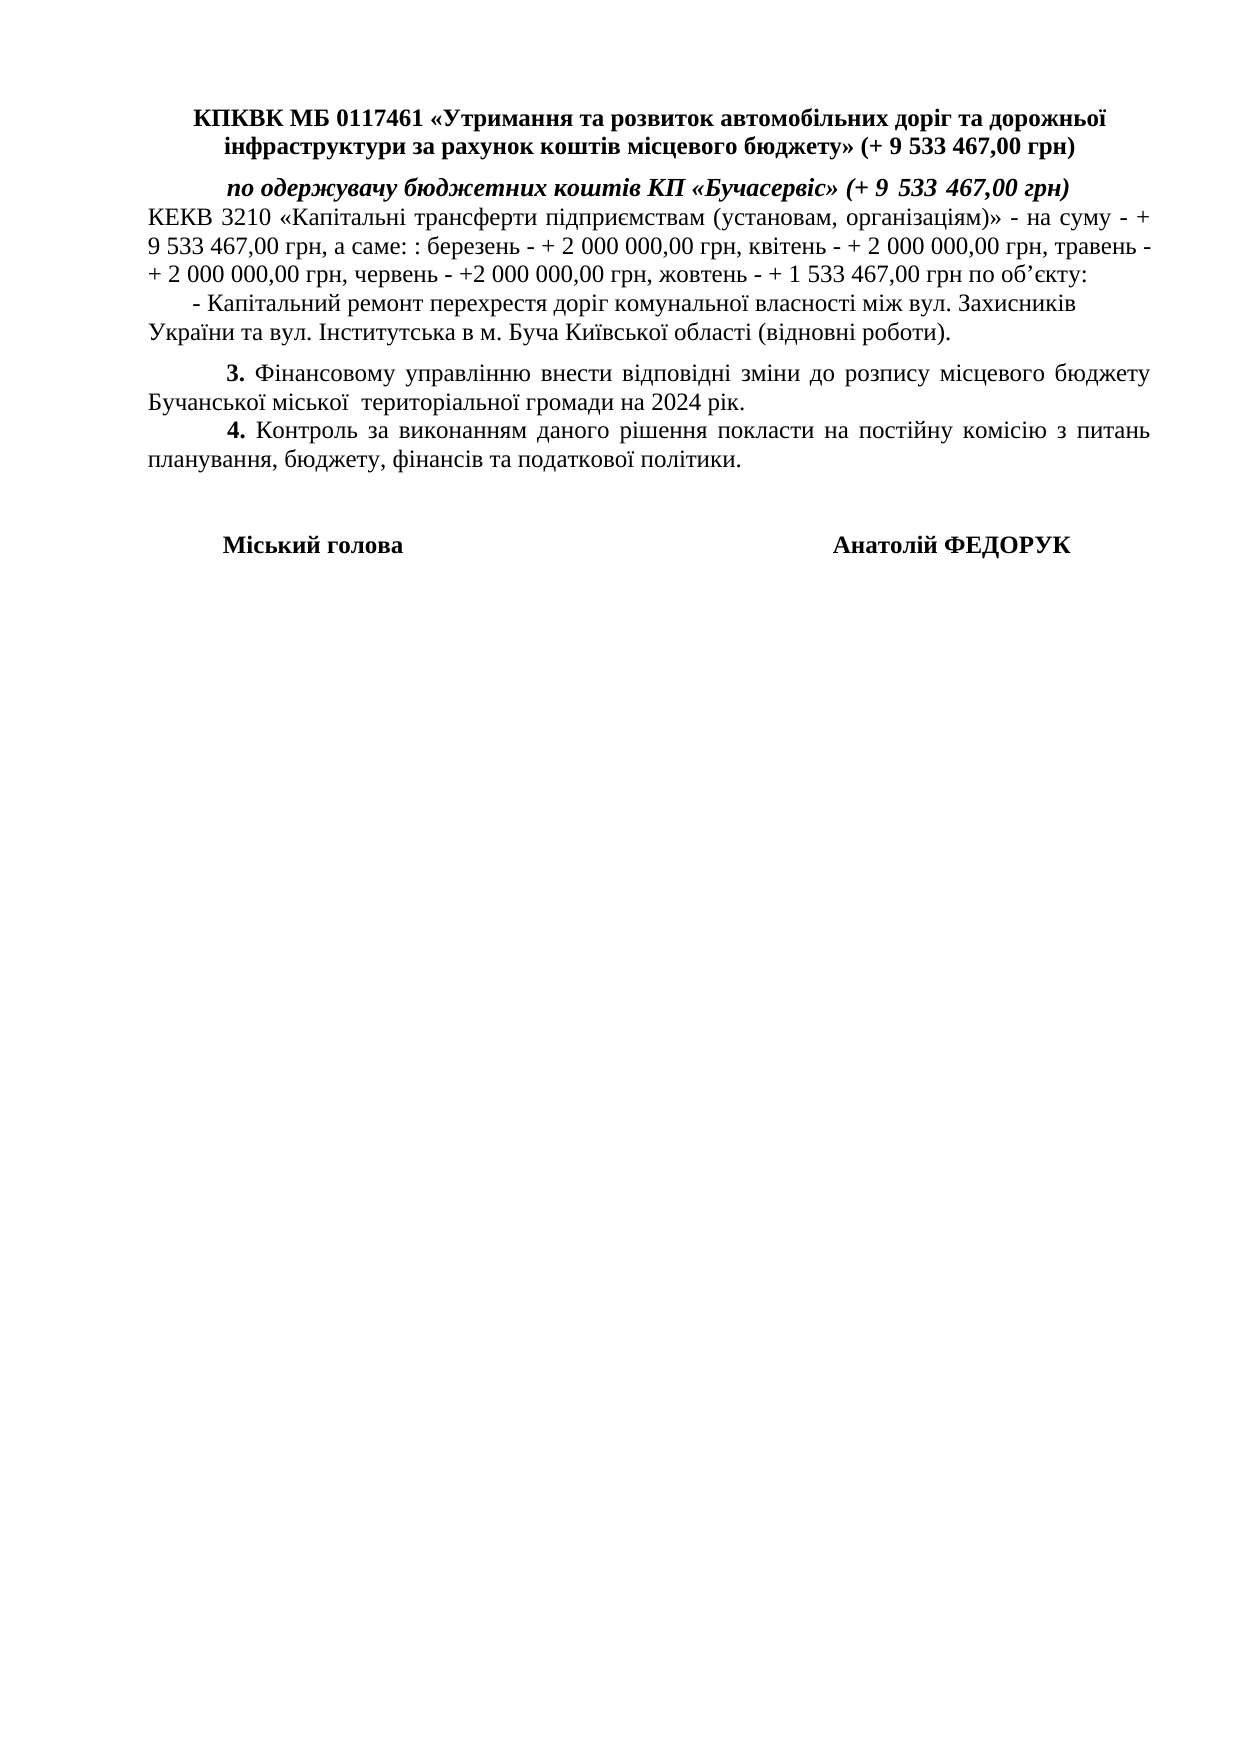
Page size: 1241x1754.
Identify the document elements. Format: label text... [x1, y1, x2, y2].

text КПКВК МБ 0117461 «Утримання та розвиток автомобільних доріг та дорожньої інфраструктури за рахунок коштів місцевого бюджету» (+ 9 533 467,00 грн) [148, 103, 1152, 160]
text 4. Контроль за виконанням даного рішення покласти на постійну комісію з питань планування, бюджету, фінансів та податкової політики. [148, 415, 1152, 473]
text КЕКВ 3210 «Капітальні трансферти підприємствам (установам, організаціям)» - на суму - + 9 533 467,00 грн, а саме: : березень - + 2 000 000,00 грн, квітень - + 2 000 000,00 грн, травень - + 2 000 000,00 грн, червень - +2 000 000,00 грн, жовтень - + 1 533 467,00 грн по об’єкту: [148, 202, 1152, 288]
text Міський голова Анатолій ФЕДОРУК [148, 530, 1152, 559]
list Капітальний ремонт перехрестя доріг комунальної власності між вул. Захисників України та вул. Інститутська в м. Буча Київської області (відновні роботи). [148, 288, 1152, 346]
text 3. Фінансовому управлінню внести відповідні зміни до розпису місцевого бюджету Бучанської міської територіальної громади на 2024 рік. [148, 358, 1152, 415]
text по одержувачу бюджетних коштів КП «Бучасервіс» (+ 9 533 467,00 грн) [148, 172, 1152, 202]
